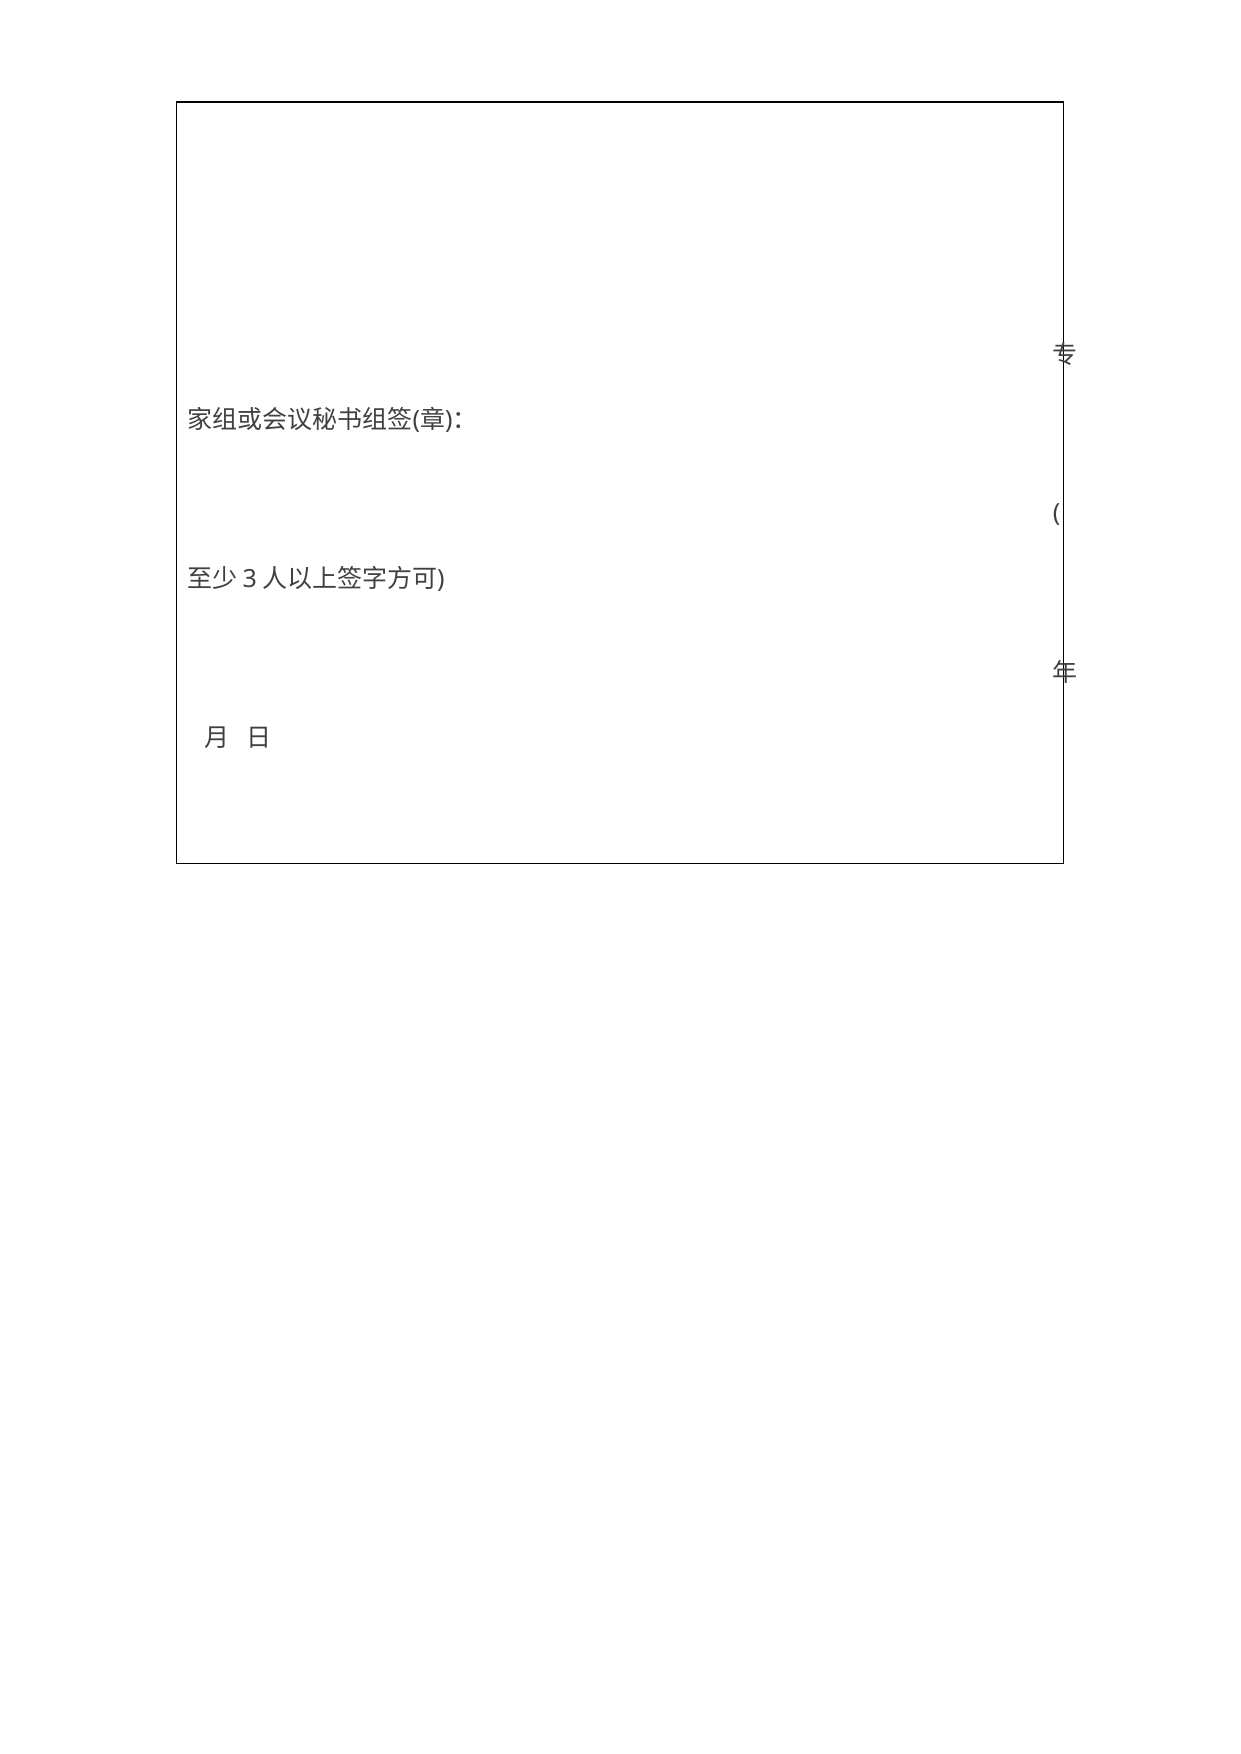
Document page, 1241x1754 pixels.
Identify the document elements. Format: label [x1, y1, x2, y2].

table_header [177, 103, 1063, 862]
